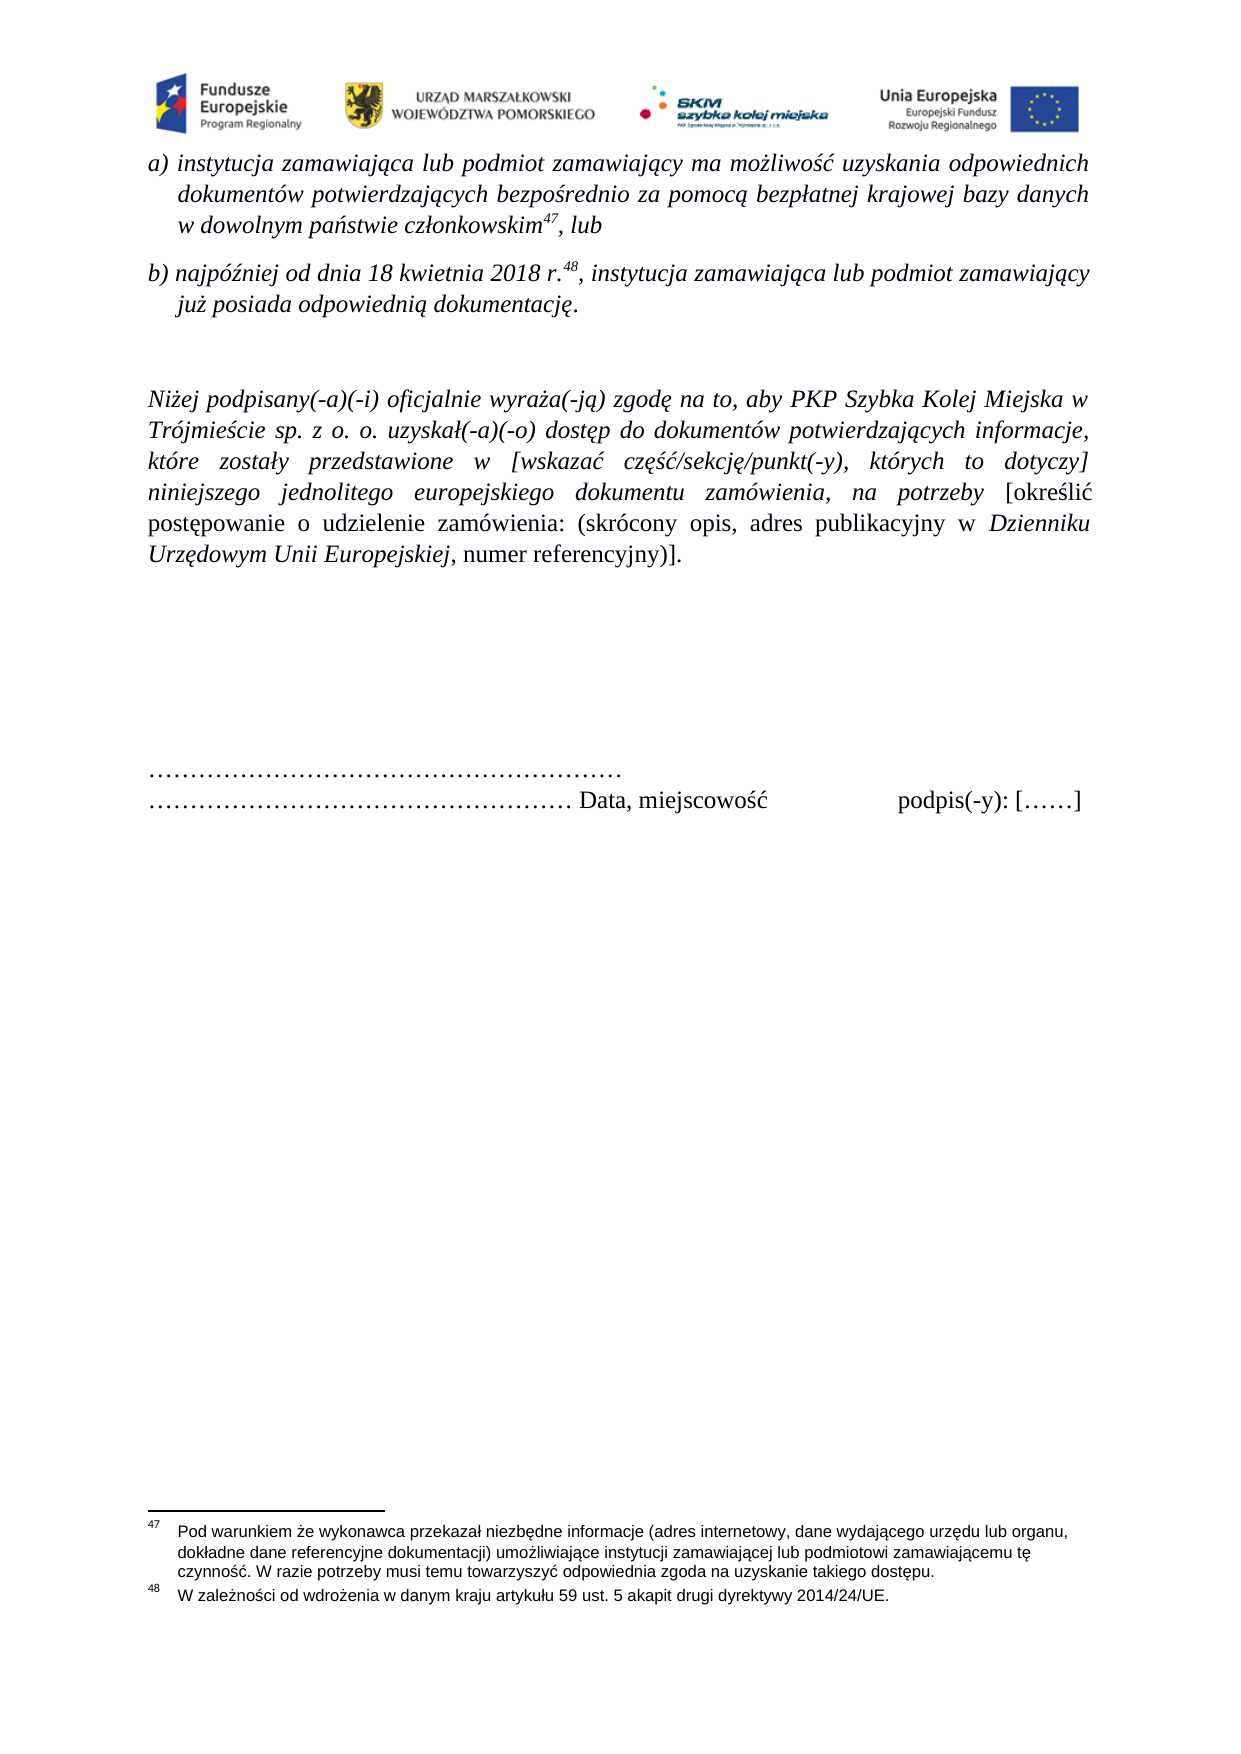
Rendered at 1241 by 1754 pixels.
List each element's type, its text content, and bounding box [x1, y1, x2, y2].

picture [147, 73, 1093, 148]
text Niżej podpisany(-a)(-i) oficjalnie wyraża(-ją) zgodę na to, aby PKP Szybka Kolej Miejska w Trójmieście sp. z o. o. uzyskał(-a)(-o) dostęp do dokumentów potwierdzających informacje, które zostały przedstawione w [wskazać część/sekcję/punkt(-y), których to dotyczy] niniejszego jednolitego europejskiego dokumentu zamówienia, na potrzeby [określić postępowanie o udzielenie zamówienia: (skrócony opis, adres publikacyjny w Dzienniku Urzędowym Unii Europejskiej, numer referencyjny)]. [148, 384, 1092, 568]
text ………………………………………………… …………………………………………… Data, miejscowość podpis(-y): [……] [148, 754, 1092, 814]
text a) instytucja zamawiająca lub podmiot zamawiający ma możliwość uzyskania odpowiednich dokumentów potwierdzających bezpośrednio za pomocą bezpłatnej krajowej bazy danych w dowolnym państwie członkowskim, lub [148, 148, 1092, 239]
text b) najpóźniej od dnia 18 kwietnia 2018 r., instytucja zamawiająca lub podmiot zamawiający już posiada odpowiednią dokumentację. [148, 258, 1092, 317]
